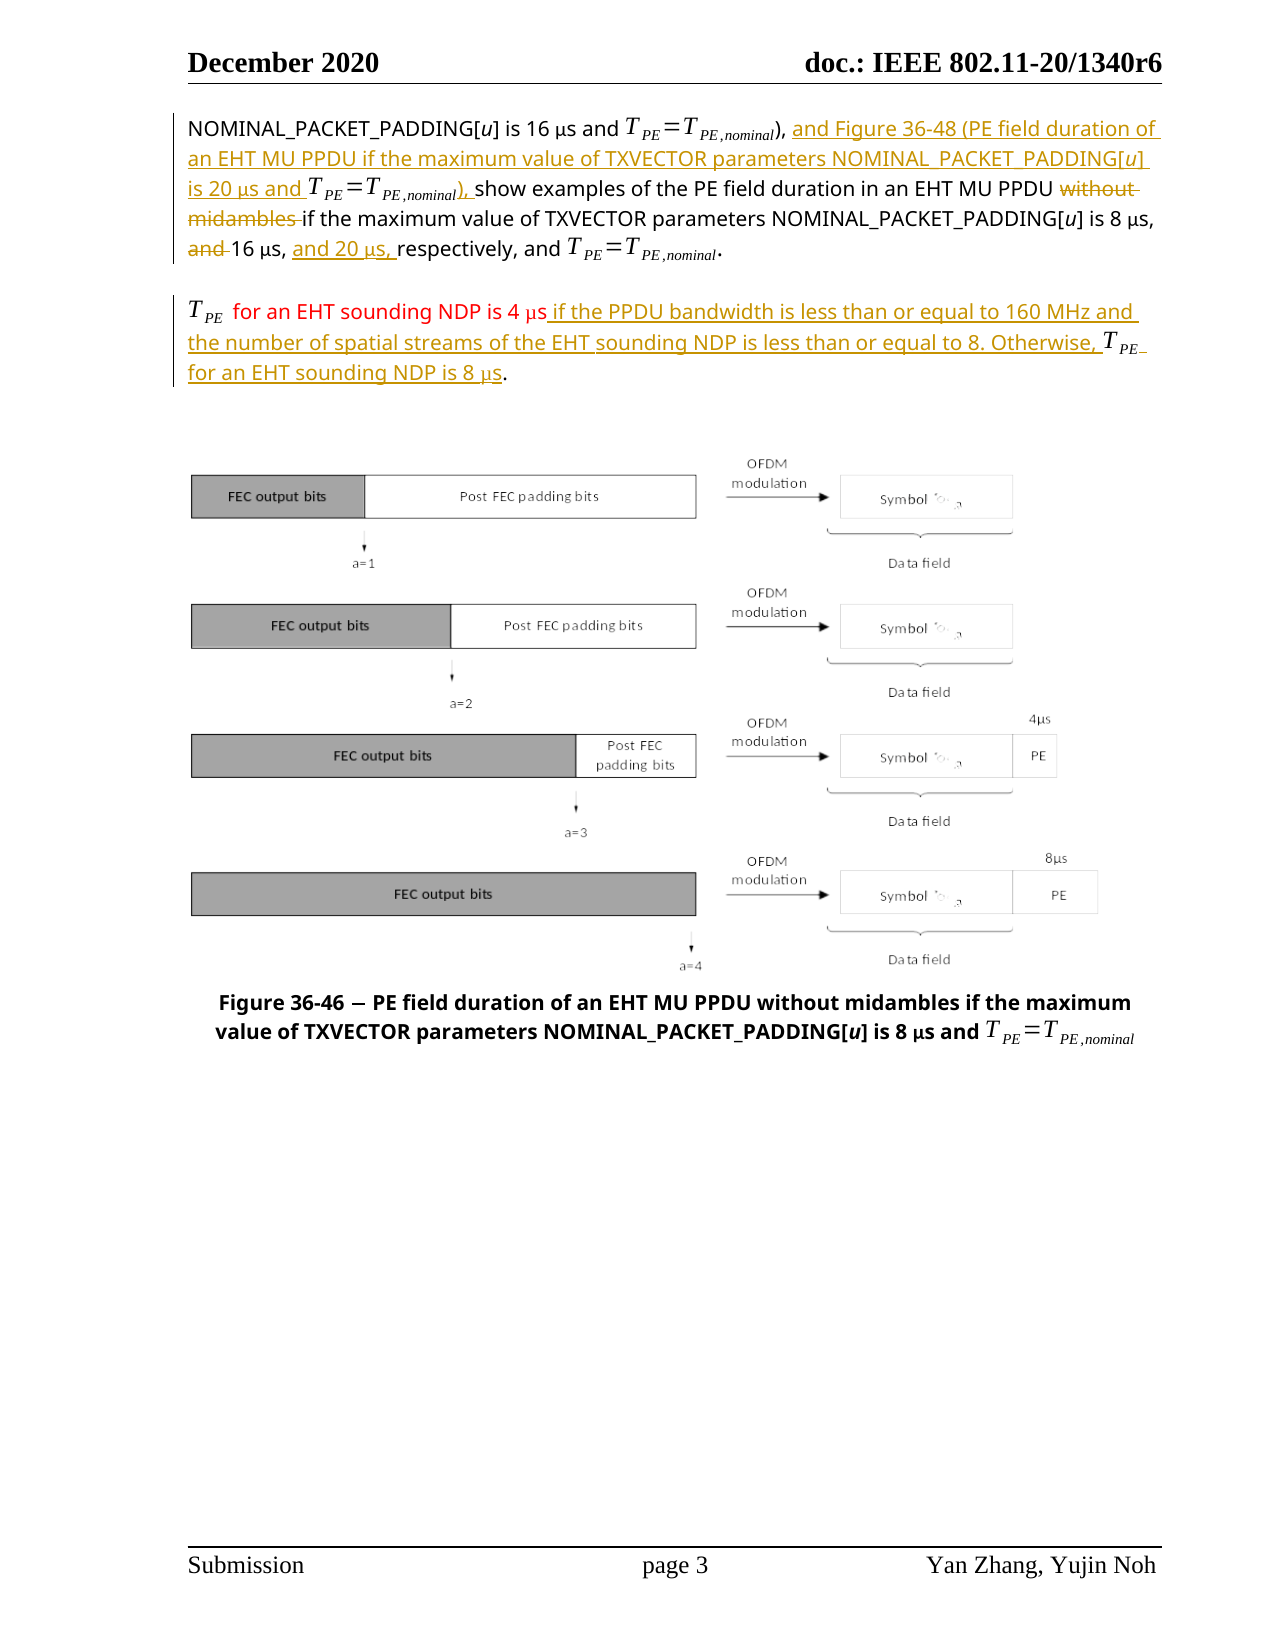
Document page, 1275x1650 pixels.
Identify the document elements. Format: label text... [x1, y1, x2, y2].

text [187, 112, 1162, 264]
text for an EHT sounding NDP is 4 µs. [187, 295, 1162, 387]
text Figure 36-46 PE field duration of an EHT MU PPDU without midambles if the maximum value of TXVECTOR parameters NOMINAL_PACKET_PADDING[u] is 8 µs and [187, 988, 1162, 1047]
